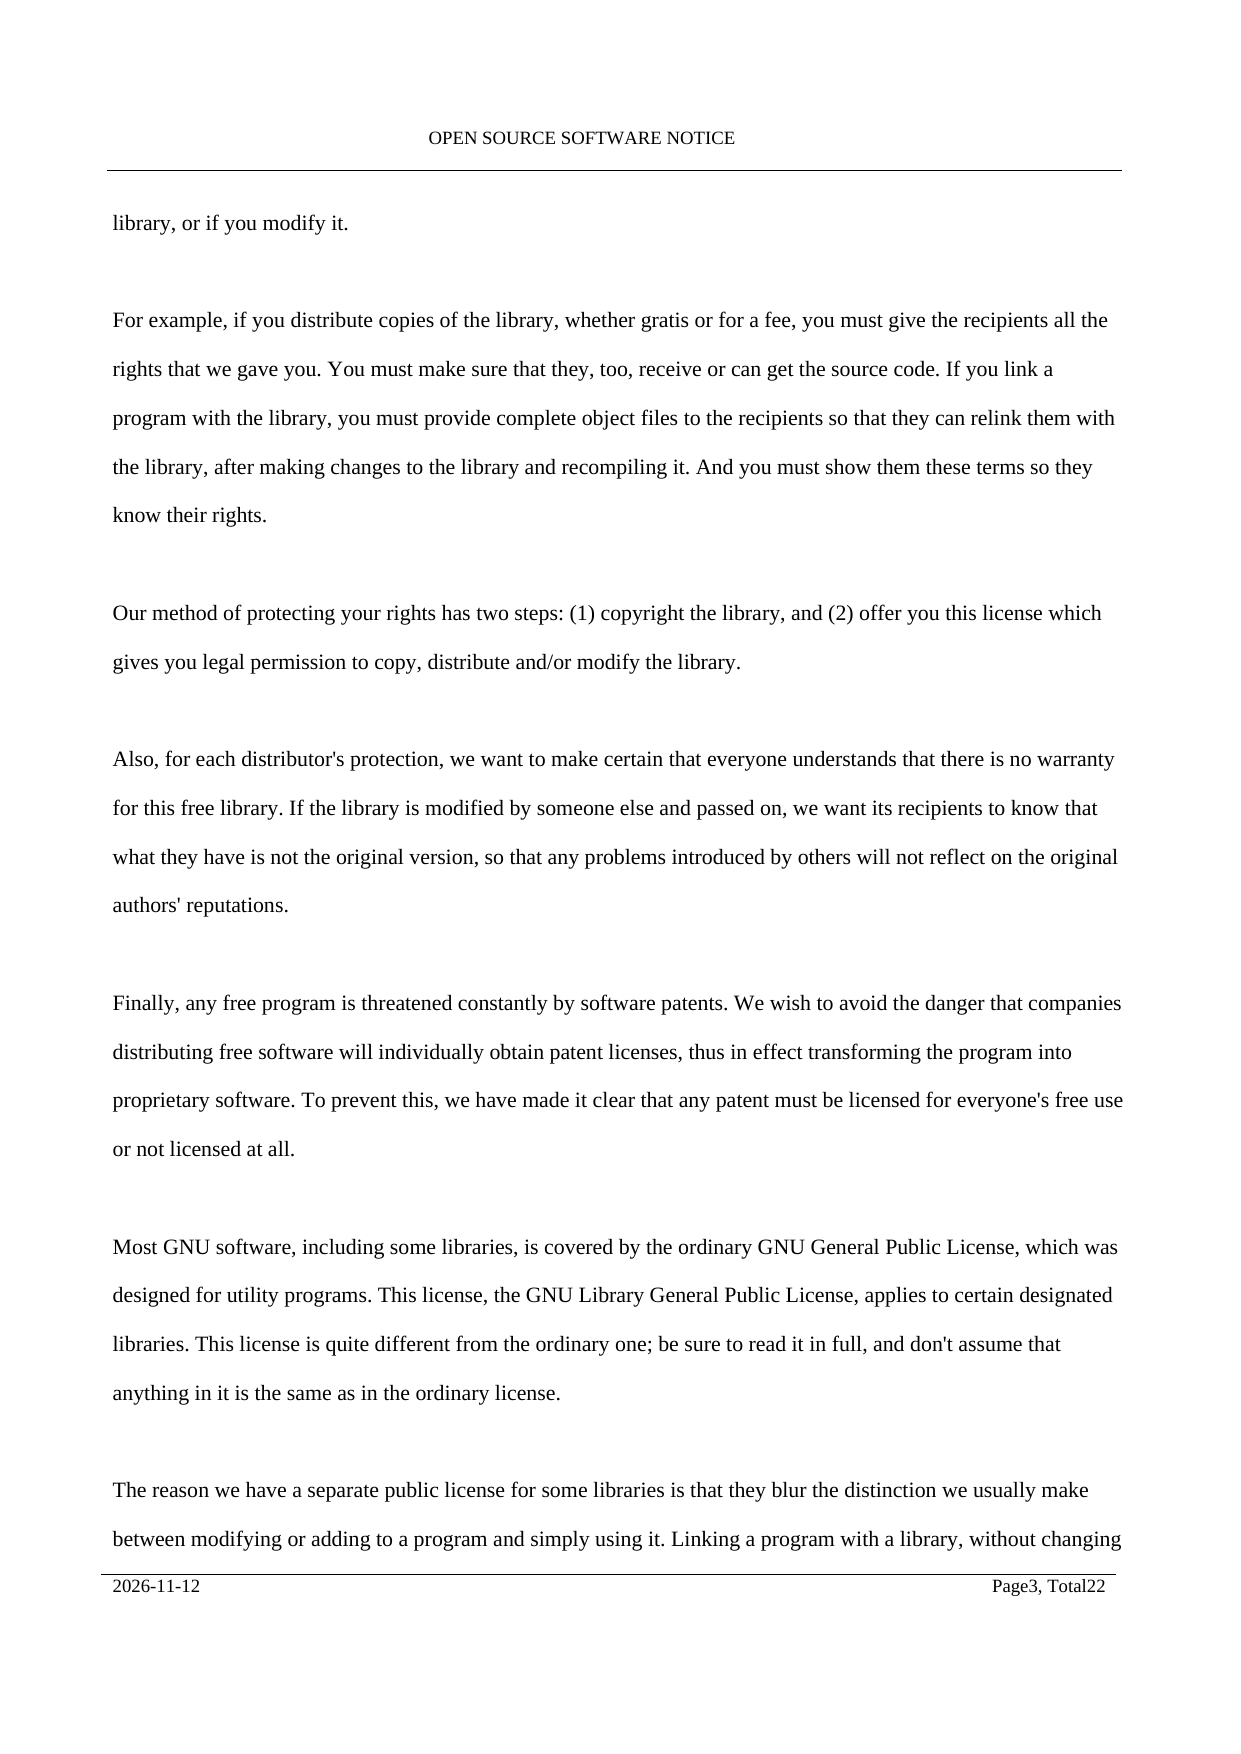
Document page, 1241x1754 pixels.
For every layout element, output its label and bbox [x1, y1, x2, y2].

text [112, 206, 1128, 1555]
